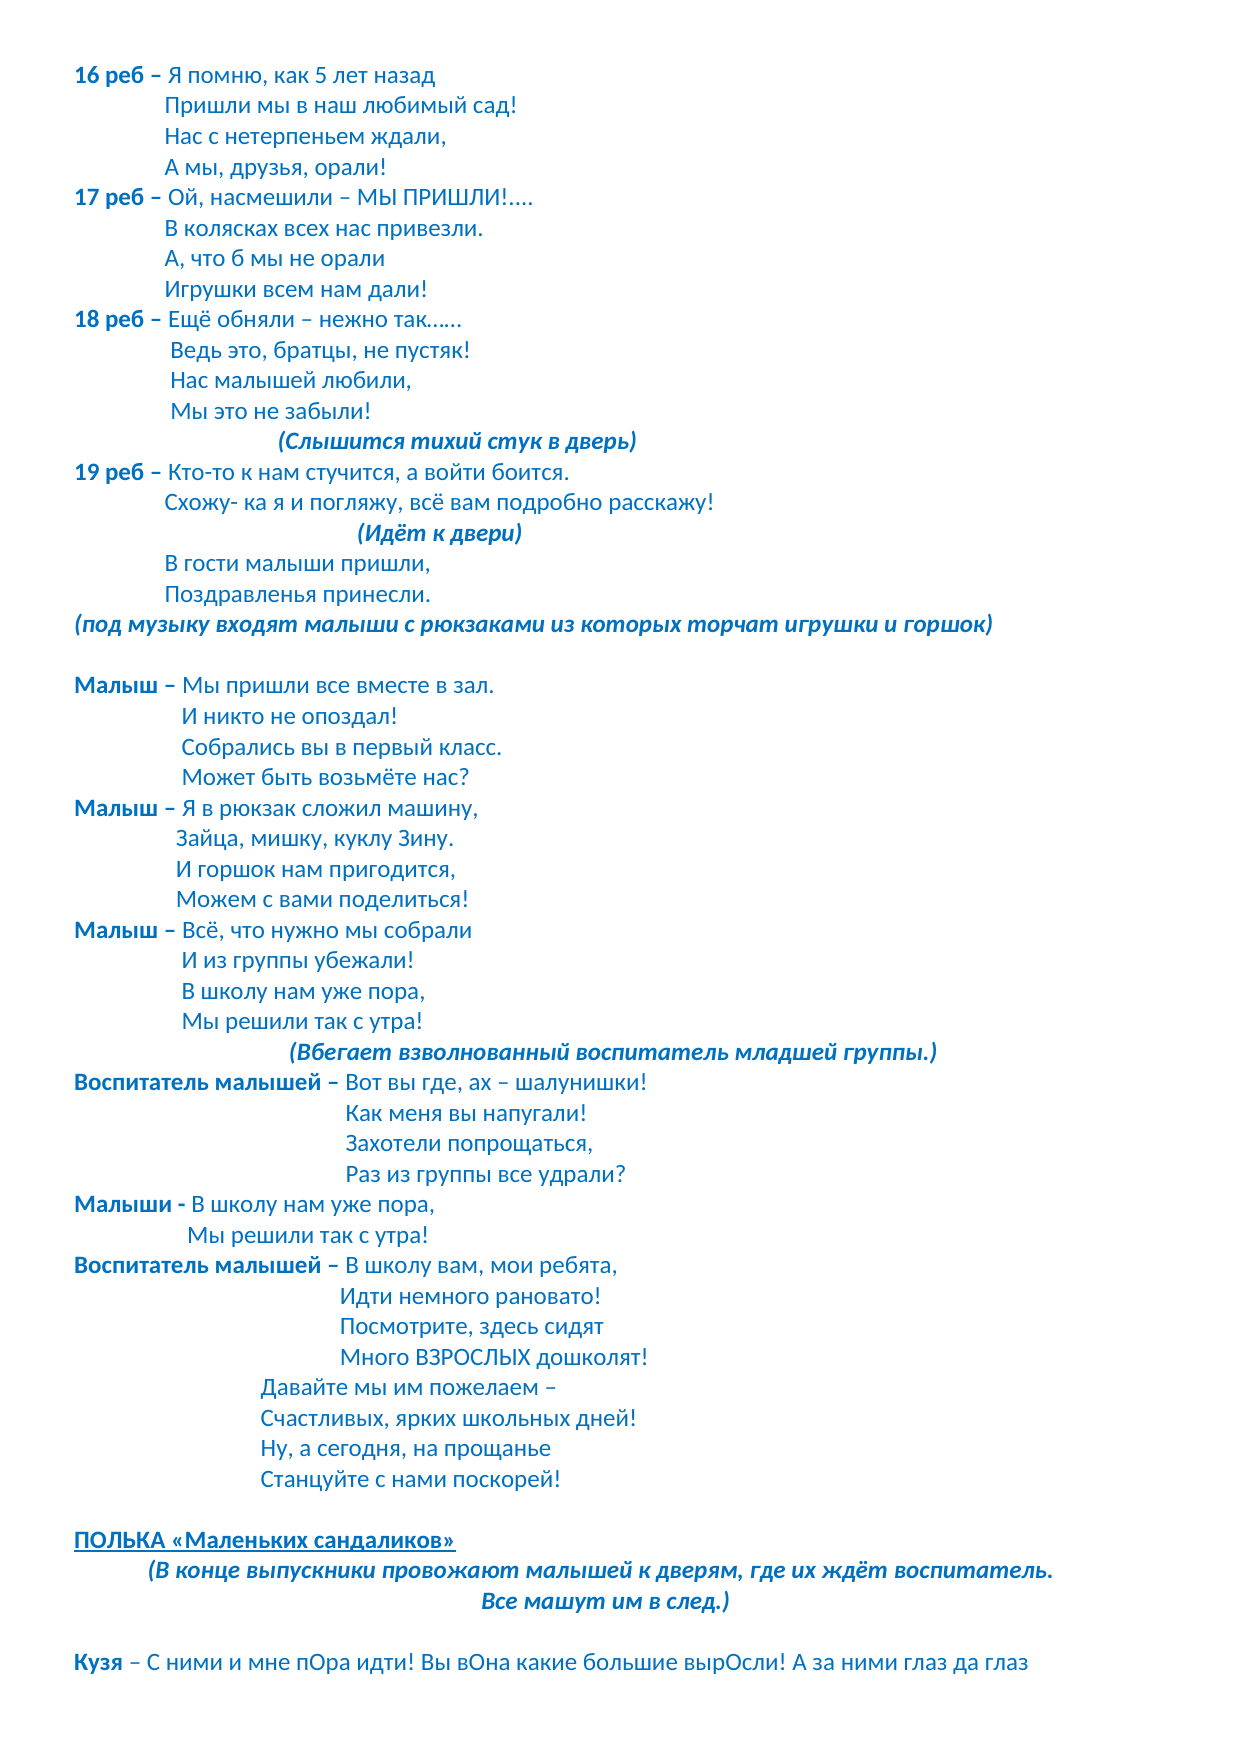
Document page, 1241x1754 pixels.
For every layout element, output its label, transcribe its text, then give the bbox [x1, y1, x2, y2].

text В гости малыши пришли, [74, 547, 1196, 578]
text Раз из группы все удрали? [74, 1158, 1196, 1188]
text Как меня вы напугали! [74, 1097, 1196, 1127]
text Давайте мы им пожелаем – [74, 1372, 1196, 1402]
text Нас с нетерпеньем ждали, [74, 120, 1196, 151]
text А мы, друзья, орали! [74, 151, 1196, 181]
text 16 реб – Я помню, как 5 лет назад [74, 59, 1196, 90]
text Мы это не забыли! [74, 395, 1196, 425]
text И никто не опоздал! [74, 700, 1196, 731]
text И горшок нам пригодится, [74, 853, 1196, 883]
text 18 реб – Ещё обняли – нежно так…… [74, 303, 1196, 334]
text Малыши - В школу нам уже пора, [74, 1188, 1196, 1219]
text (под музыку входят малыши с рюкзаками из которых торчат игрушки и горшок) [74, 608, 1196, 639]
text Малыш – Мы пришли все вместе в зал. [74, 669, 1196, 700]
text Можем с вами поделиться! [74, 883, 1196, 914]
text Посмотрите, здесь сидят [74, 1311, 1196, 1341]
text Собрались вы в первый класс. [74, 731, 1196, 761]
text (В конце выпускники провожают малышей к дверям, где их ждёт воспитатель. [74, 1555, 1196, 1585]
text Станцуйте с нами поскорей! [74, 1463, 1196, 1494]
text Идти немного рановато! [74, 1280, 1196, 1311]
text А, что б мы не орали [74, 242, 1196, 273]
text Счастливых, ярких школьных дней! [74, 1402, 1196, 1433]
text И из группы убежали! [74, 944, 1196, 975]
text Поздравленья принесли. [74, 578, 1196, 608]
text Зайца, мишку, куклу Зину. [74, 822, 1196, 853]
text Может быть возьмёте нас? [74, 761, 1196, 792]
text Все машут им в след.) [74, 1585, 1196, 1616]
text Мы решили так с утра! [74, 1005, 1196, 1036]
text (Вбегает взволнованный воспитатель младшей группы.) [74, 1036, 1196, 1066]
text Много ВЗРОСЛЫХ дошколят! [74, 1341, 1196, 1372]
text Ведь это, братцы, не пустяк! [74, 334, 1196, 364]
text ПОЛЬКА «Маленьких сандаликов» [74, 1524, 1196, 1555]
text (Слышится тихий стук в дверь) [74, 425, 1196, 456]
text Схожу- ка я и погляжу, всё вам подробно расскажу! [74, 486, 1196, 517]
text 17 реб – Ой, насмешили – МЫ ПРИШЛИ!.... [74, 181, 1196, 212]
text Мы решили так с утра! [74, 1219, 1196, 1249]
text Воспитатель малышей – В школу вам, мои ребята, [74, 1249, 1196, 1280]
text 19 реб – Кто-то к нам стучится, а войти боится. [74, 456, 1196, 486]
text (Идёт к двери) [74, 517, 1196, 547]
text Воспитатель малышей – Вот вы где, ах – шалунишки! [74, 1066, 1196, 1097]
text Захотели попрощаться, [74, 1127, 1196, 1158]
text Игрушки всем нам дали! [74, 273, 1196, 303]
text Малыш – Я в рюкзак сложил машину, [74, 792, 1196, 822]
text В колясках всех нас привезли. [74, 212, 1196, 242]
text Нас малышей любили, [74, 364, 1196, 395]
text В школу нам уже пора, [74, 975, 1196, 1005]
text Пришли мы в наш любимый сад! [74, 90, 1196, 120]
text Ну, а сегодня, на прощанье [74, 1433, 1196, 1463]
text Кузя – С ними и мне пОра идти! Вы вОна какие большие вырОсли! А за ними глаз да глаз [74, 1646, 1196, 1677]
text Малыш – Всё, что нужно мы собрали [74, 914, 1196, 944]
